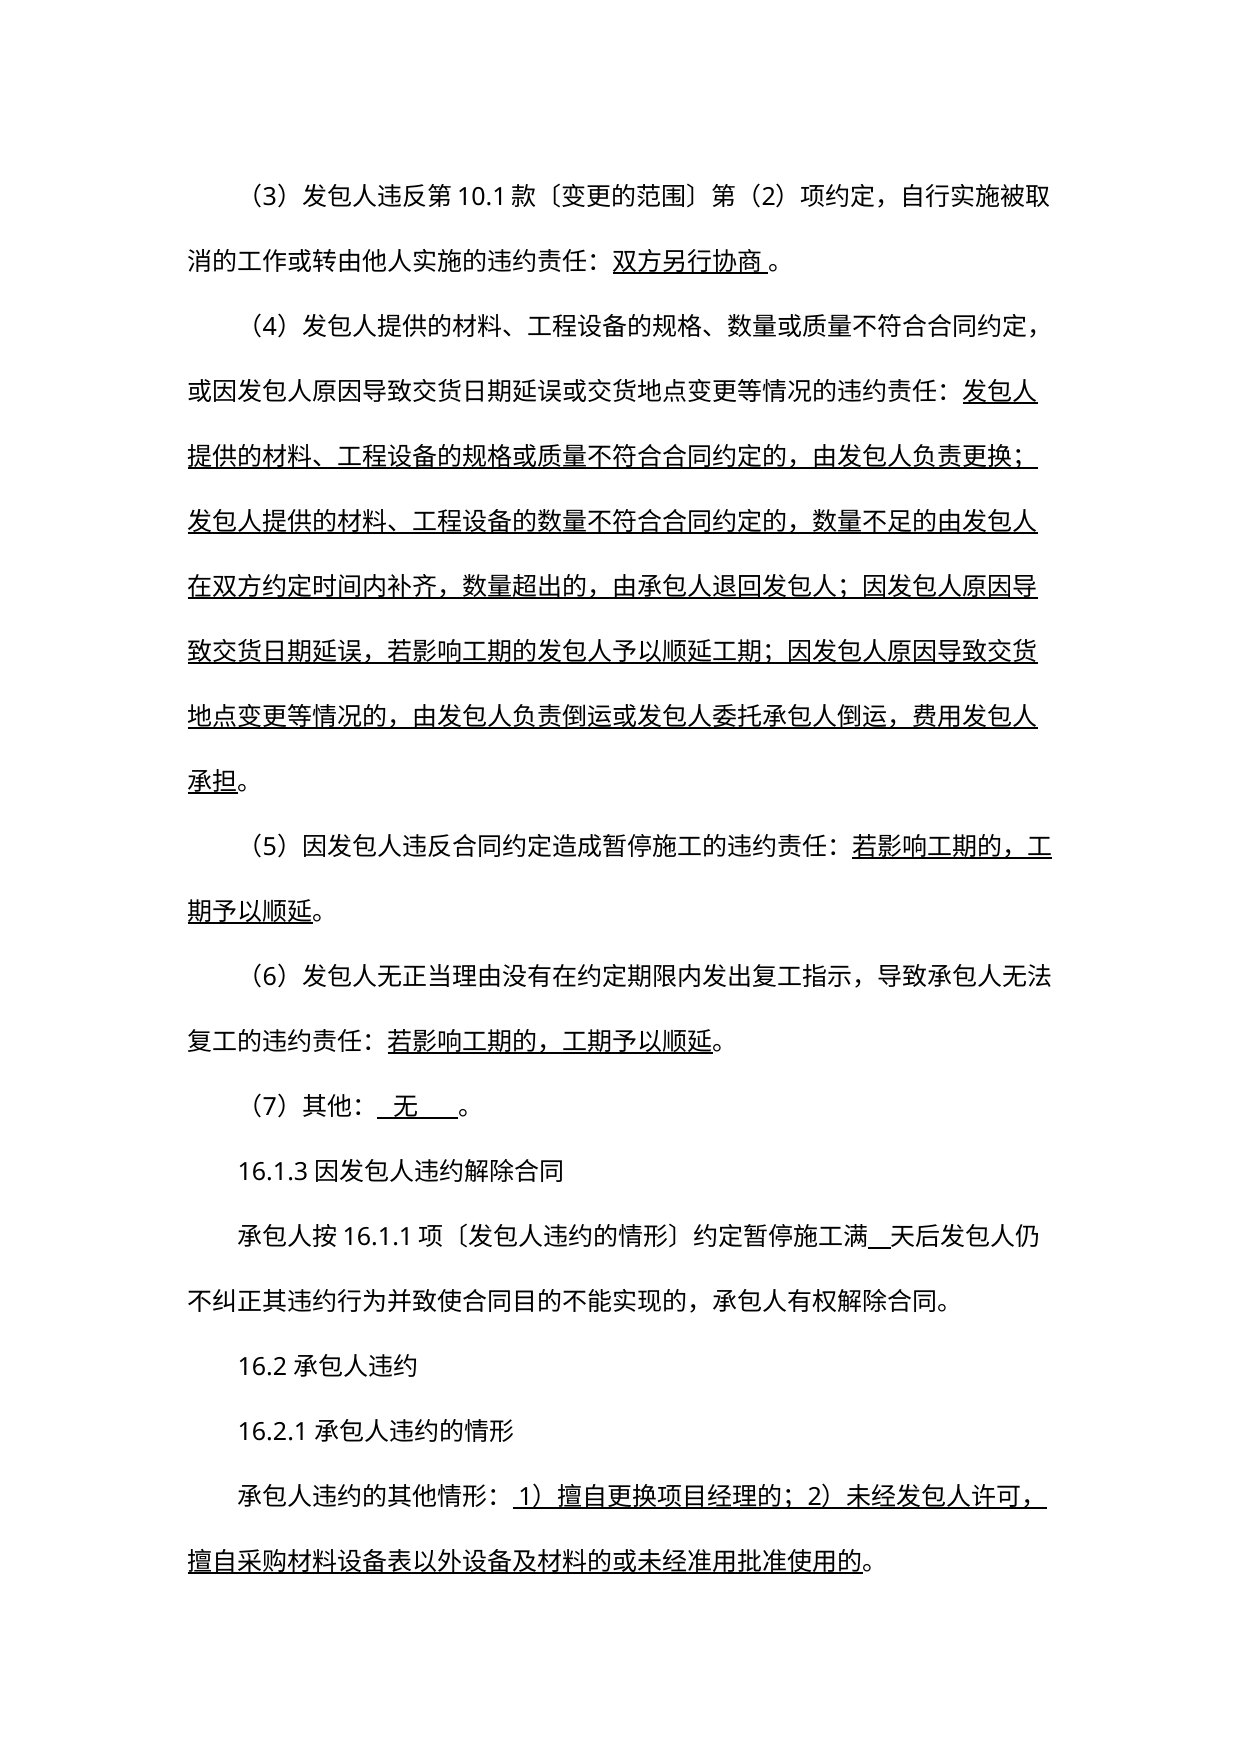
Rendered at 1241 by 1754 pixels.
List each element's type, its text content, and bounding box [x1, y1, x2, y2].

text 承包人违约的其他情形： 1）擅自更换项目经理的；2）未经发包人许可，擅自采购材料设备表以外设备及材料的或未经准用批准使用的。 [187, 1462, 1053, 1592]
text 承包人按16.1.1项〔发包人违约的情形〕约定暂停施工满 天后发包人仍不纠正其违约行为并致使合同目的不能实现的，承包人有权解除合同。 [187, 1202, 1053, 1332]
text 16.2 承包人违约 [187, 1332, 1053, 1397]
text （3）发包人违反第10.1款〔变更的范围〕第（2）项约定，自行实施被取消的工作或转由他人实施的违约责任：双方另行协商 。 [187, 162, 1053, 292]
text （6）发包人无正当理由没有在约定期限内发出复工指示，导致承包人无法复工的违约责任：若影响工期的，工期予以顺延。 [187, 942, 1053, 1072]
text 16.1.3 因发包人违约解除合同 [187, 1137, 1053, 1202]
text 16.2.1 承包人违约的情形 [187, 1397, 1053, 1462]
text （4）发包人提供的材料、工程设备的规格、数量或质量不符合合同约定，或因发包人原因导致交货日期延误或交货地点变更等情况的违约责任：发包人提供的材料、工程设备的规格或质量不符合合同约定的，由发包人负责更换；发包人提供的材料、工程设备的数量不符合合同约定的，数量不足的由发包人在双方约定时间内补齐，数量超出的，由承包人退回发包人；因发包人原因导致交货日期延误，若影响工期的发包人予以顺延工期；因发包人原因导致交货地点变更等情况的，由发包人负责倒运或发包人委托承包人倒运，费用发包人承担。 [187, 292, 1053, 812]
text （5）因发包人违反合同约定造成暂停施工的违约责任：若影响工期的，工期予以顺延。 [187, 812, 1053, 942]
text （7）其他： 无 。 [187, 1072, 1053, 1137]
